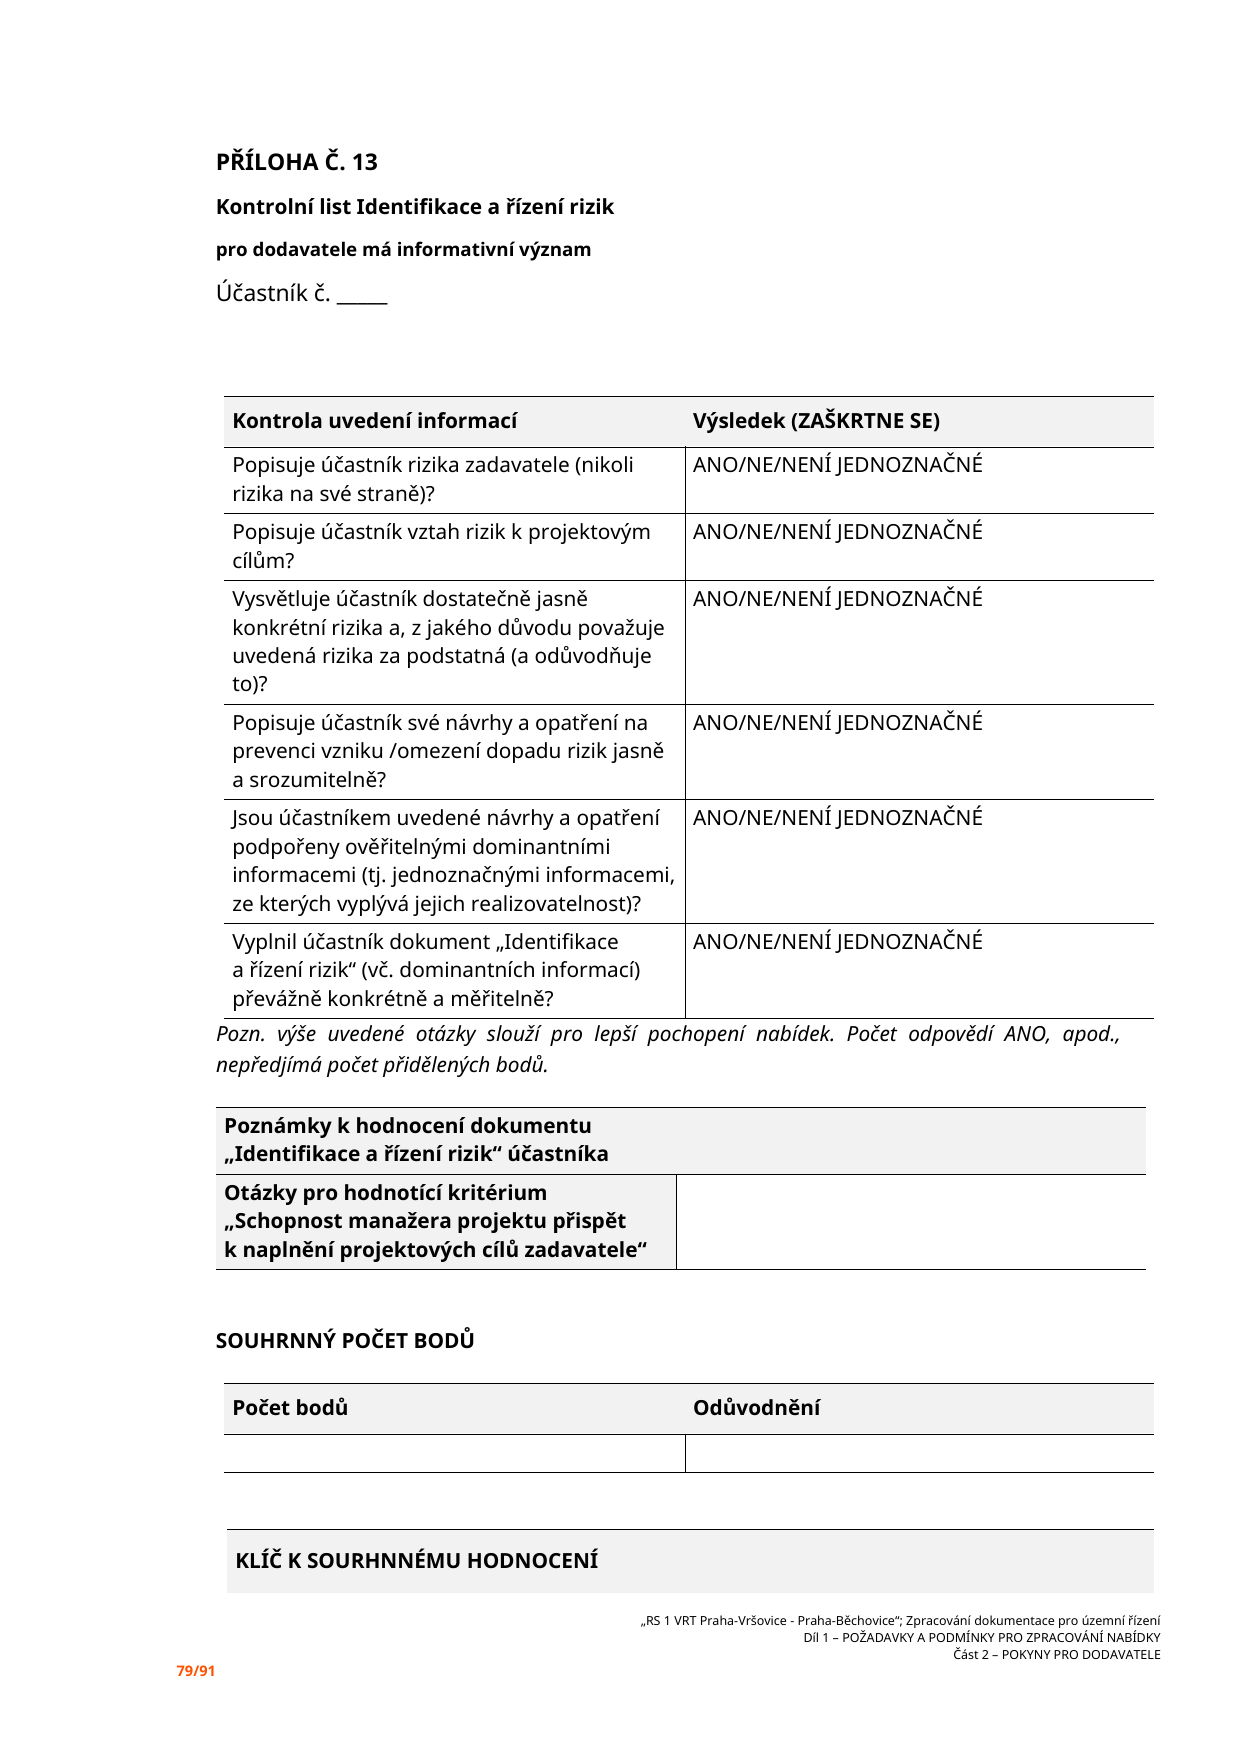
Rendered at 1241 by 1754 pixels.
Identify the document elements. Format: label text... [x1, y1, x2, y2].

table_cell ANO/NE/NENÍ JEDNOZNAČNÉ [686, 800, 1154, 923]
table_cell [686, 1435, 1154, 1472]
table_header Kontrola uvedení informací [224, 397, 685, 446]
table_header [676, 1108, 1146, 1174]
table_cell Jsou účastníkem uvedené návrhy a opatření podpořeny ověřitelnými dominantními informacemi (tj. jednoznačnými informacemi, ze kterých vyplývá jejich realizovatelnost)? [224, 800, 685, 923]
table_cell Popisuje účastník vztah rizik k projektovým cílům? [224, 514, 685, 580]
table_header Odůvodnění [685, 1384, 1154, 1433]
table_cell Vyplnil účastník dokument „Identifikace a řízení rizik“ (vč. dominantních informací) převážně konkrétně a měřitelně? [224, 924, 685, 1018]
text Kontrolní list Identifikace a řízení rizik [186, 192, 1125, 221]
table_cell [677, 1175, 1146, 1269]
table_cell ANO/NE/NENÍ JEDNOZNAČNÉ [686, 924, 1154, 1018]
table_header Výsledek (ZAŠKRTNE SE) [685, 397, 1154, 446]
table_cell ANO/NE/NENÍ JEDNOZNAČNÉ [686, 581, 1154, 704]
table_header Poznámky k hodnocení dokumentu „Identifikace a řízení rizik“ účastníka [216, 1108, 676, 1174]
table_header Počet bodů [224, 1384, 685, 1433]
table_cell Vysvětluje účastník dostatečně jasně konkrétní rizika a, z jakého důvodu považuje uvedená rizika za podstatná (a odůvodňuje to)? [224, 581, 685, 704]
text pro dodavatele má informativní význam [186, 236, 1125, 262]
table_cell Popisuje účastník své návrhy a opatření na prevenci vzniku /omezení dopadu rizik jasně a srozumitelně? [224, 705, 685, 799]
table_cell ANO/NE/NENÍ JEDNOZNAČNÉ [686, 705, 1154, 799]
text Účastník č. _____ [186, 277, 1125, 308]
text Pozn. výše uvedené otázky slouží pro lepší pochopení nabídek. Počet odpovědí ANO, apod., nepředjímá počet přidělených bodů. [216, 1019, 1125, 1079]
table_cell [224, 1435, 685, 1472]
table_header KLÍČ K SOURHNNÉMU hodnocení [227, 1530, 1154, 1593]
table_cell Otázky pro hodnotící kritérium „Schopnost manažera projektu přispět k naplnění projektových cílů zadavatele“ [216, 1175, 676, 1269]
table_cell Popisuje účastník rizika zadavatele (nikoli rizika na své straně)? [224, 448, 685, 513]
table_cell ANO/NE/NENÍ JEDNOZNAČNÉ [686, 514, 1154, 580]
text Příloha č. 13 [216, 146, 1125, 177]
text SOUHRNNÝ POČET BODŮ [216, 1326, 1125, 1355]
table_cell ANO/NE/NENÍ JEDNOZNAČNÉ [686, 448, 1154, 513]
